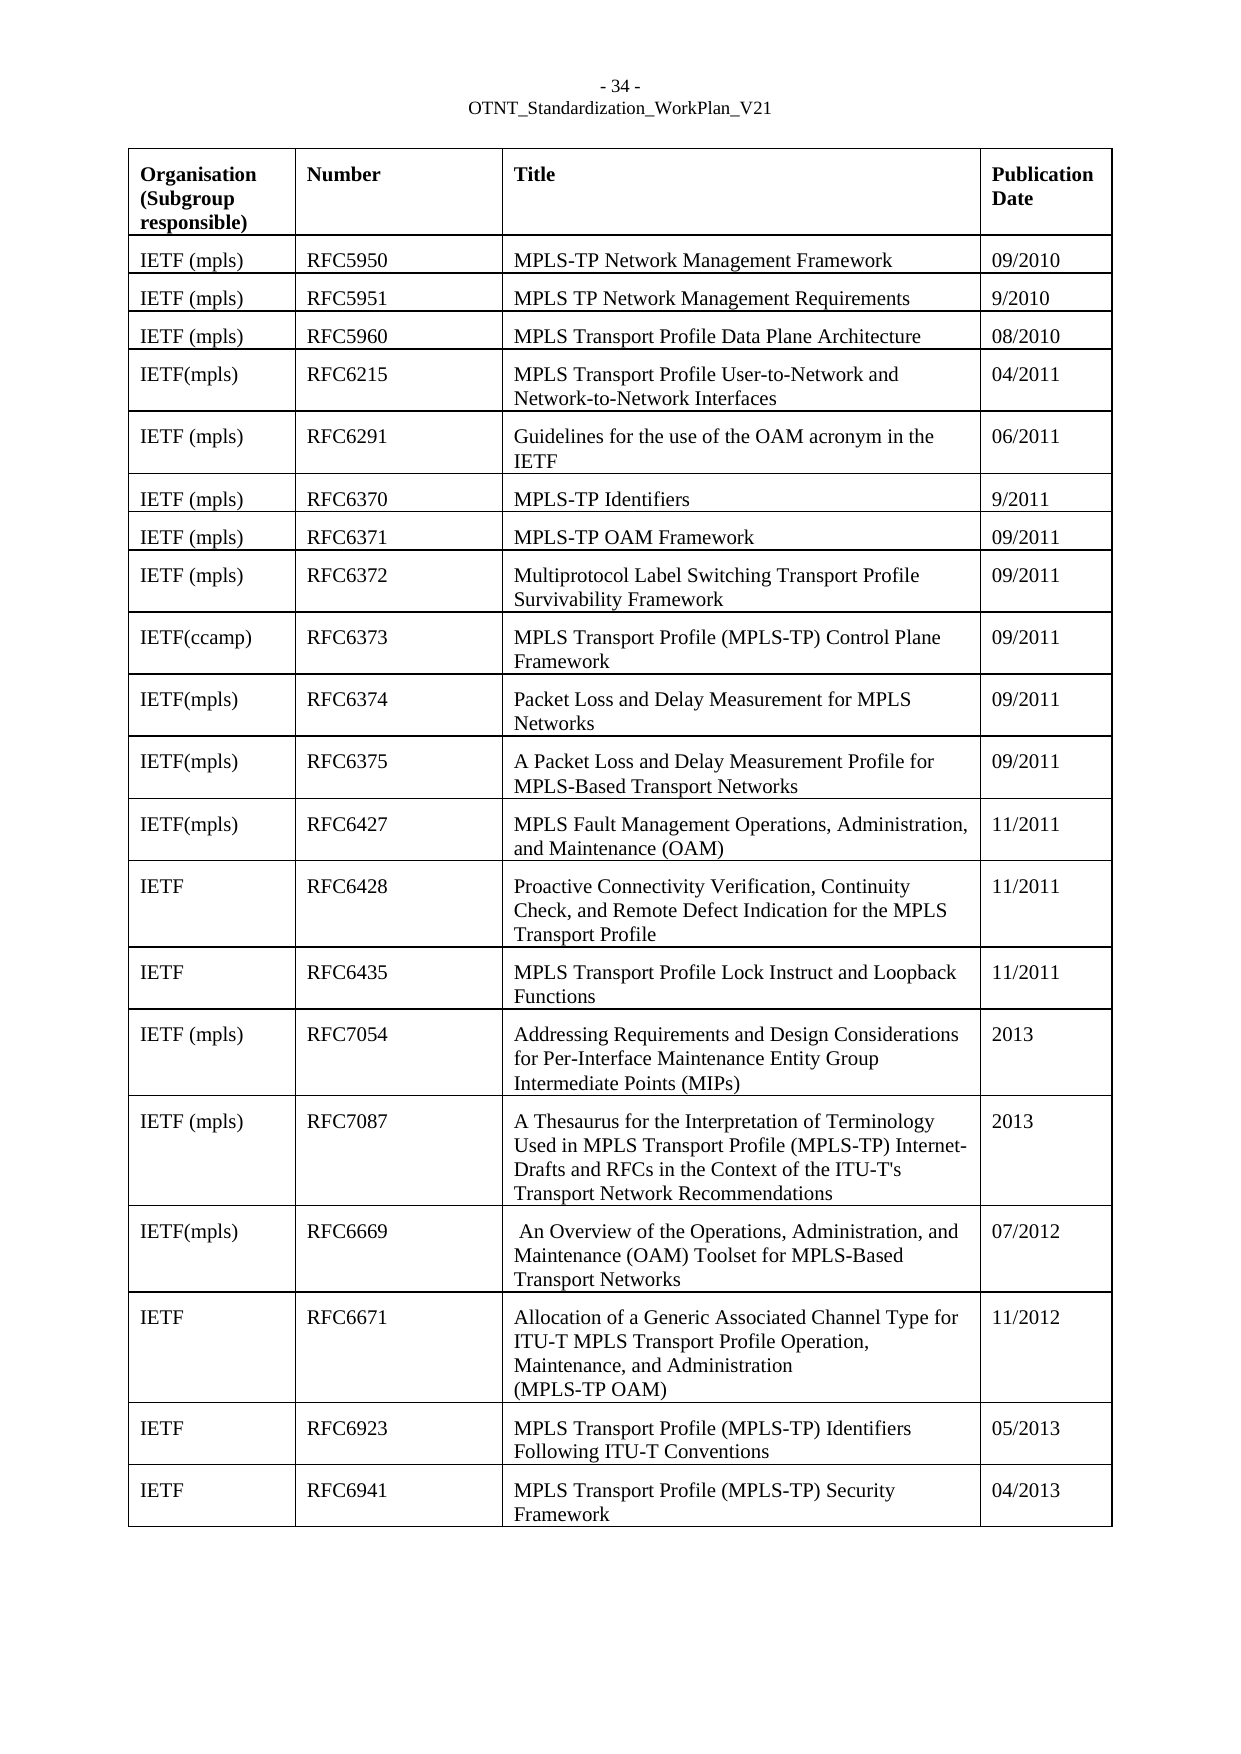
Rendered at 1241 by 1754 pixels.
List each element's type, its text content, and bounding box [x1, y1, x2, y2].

table_cell A Packet Loss and Delay Measurement Profile for MPLS-Based Transport Networks [503, 737, 980, 798]
table_cell IETF [129, 1403, 295, 1463]
table_cell 09/2010 [981, 236, 1111, 272]
table_header Number [296, 149, 502, 234]
table_cell RFC7087 [296, 1096, 502, 1205]
table_cell IETF (mpls) [129, 474, 295, 511]
table_cell RFC6372 [296, 551, 502, 611]
table_cell 9/2010 [981, 274, 1111, 310]
table_cell 2013 [981, 1010, 1111, 1094]
table_cell 04/2011 [981, 350, 1111, 410]
table_cell IETF [129, 1465, 295, 1526]
table_cell RFC6427 [296, 799, 502, 860]
table_cell MPLS Transport Profile Data Plane Architecture [503, 312, 980, 348]
table_cell Multiprotocol Label Switching Transport Profile Survivability Framework [503, 551, 980, 611]
table_cell RFC6375 [296, 737, 502, 798]
table_cell RFC6374 [296, 675, 502, 735]
table_cell A Thesaurus for the Interpretation of Terminology Used in MPLS Transport Profile (MPLS-TP) Internet-Drafts and RFCs in the Context of the ITU-T's Transport Network Recommendations [503, 1096, 980, 1205]
table_cell An Overview of the Operations, Administration, and Maintenance (OAM) Toolset for MPLS-Based Transport Networks [503, 1206, 980, 1291]
table_cell Addressing Requirements and Design Considerations for Per-Interface Maintenance Entity Group Intermediate Points (MIPs) [503, 1010, 980, 1094]
table_header Publication Date [981, 149, 1111, 234]
table_cell MPLS Transport Profile Lock Instruct and Loopback Functions [503, 948, 980, 1008]
table_cell IETF (mpls) [129, 512, 295, 549]
table_cell RFC6923 [296, 1403, 502, 1463]
table_cell 09/2011 [981, 613, 1111, 673]
table_cell 09/2011 [981, 675, 1111, 735]
table_cell 04/2013 [981, 1465, 1111, 1526]
table_cell IETF(mpls) [129, 675, 295, 735]
table_cell 11/2011 [981, 948, 1111, 1008]
table_cell IETF(mpls) [129, 799, 295, 860]
table_header Organisation (Subgroup responsible) [129, 149, 295, 234]
table_cell Allocation of a Generic Associated Channel Type for ITU-T MPLS Transport Profile Operation, Maintenance, and Administration (MPLS-TP OAM) [503, 1293, 980, 1401]
table_header Title [503, 149, 980, 234]
table_cell 08/2010 [981, 312, 1111, 348]
table_cell RFC6371 [296, 512, 502, 549]
table_cell 07/2012 [981, 1206, 1111, 1291]
table_cell Guidelines for the use of the OAM acronym in the IETF [503, 412, 980, 473]
table_cell 11/2011 [981, 861, 1111, 946]
table_cell 09/2011 [981, 551, 1111, 611]
table_cell IETF (mpls) [129, 312, 295, 348]
table_cell RFC6435 [296, 948, 502, 1008]
table_cell 11/2011 [981, 799, 1111, 860]
table_cell MPLS TP Network Management Requirements [503, 274, 980, 310]
table_cell IETF(ccamp) [129, 613, 295, 673]
table_cell MPLS Fault Management Operations, Administration, and Maintenance (OAM) [503, 799, 980, 860]
table_cell 05/2013 [981, 1403, 1111, 1463]
table_cell RFC6291 [296, 412, 502, 473]
table_cell RFC6428 [296, 861, 502, 946]
table_cell RFC5950 [296, 236, 502, 272]
table_cell RFC7054 [296, 1010, 502, 1094]
table_cell RFC6215 [296, 350, 502, 410]
table_cell Proactive Connectivity Verification, Continuity Check, and Remote Defect Indication for the MPLS Transport Profile [503, 861, 980, 946]
table_cell MPLS-TP Identifiers [503, 474, 980, 511]
table_cell IETF [129, 1293, 295, 1401]
table_cell IETF(mpls) [129, 350, 295, 410]
table_cell IETF(mpls) [129, 1206, 295, 1291]
table_cell RFC6941 [296, 1465, 502, 1526]
table_cell 11/2012 [981, 1293, 1111, 1401]
table_cell IETF (mpls) [129, 1096, 295, 1205]
table_cell 09/2011 [981, 512, 1111, 549]
table_cell Packet Loss and Delay Measurement for MPLS Networks [503, 675, 980, 735]
table_cell IETF(mpls) [129, 737, 295, 798]
table_cell 06/2011 [981, 412, 1111, 473]
table_cell IETF [129, 948, 295, 1008]
table_cell 9/2011 [981, 474, 1111, 511]
table_cell RFC6373 [296, 613, 502, 673]
table_cell IETF (mpls) [129, 236, 295, 272]
table_cell MPLS-TP OAM Framework [503, 512, 980, 549]
table_cell MPLS Transport Profile (MPLS-TP) Identifiers Following ITU-T Conventions [503, 1403, 980, 1463]
table_cell RFC6370 [296, 474, 502, 511]
table_cell MPLS Transport Profile User-to-Network and Network-to-Network Interfaces [503, 350, 980, 410]
table_cell IETF (mpls) [129, 412, 295, 473]
table_cell IETF [129, 861, 295, 946]
table_cell RFC6669 [296, 1206, 502, 1291]
table_cell MPLS Transport Profile (MPLS-TP) Control Plane Framework [503, 613, 980, 673]
table_cell RFC6671 [296, 1293, 502, 1401]
table_cell RFC5960 [296, 312, 502, 348]
table_cell MPLS-TP Network Management Framework [503, 236, 980, 272]
table_cell RFC5951 [296, 274, 502, 310]
table_cell 2013 [981, 1096, 1111, 1205]
table_cell IETF (mpls) [129, 1010, 295, 1094]
table_cell IETF (mpls) [129, 274, 295, 310]
table_cell MPLS Transport Profile (MPLS-TP) Security Framework [503, 1465, 980, 1526]
table_cell 09/2011 [981, 737, 1111, 798]
table_cell IETF (mpls) [129, 551, 295, 611]
